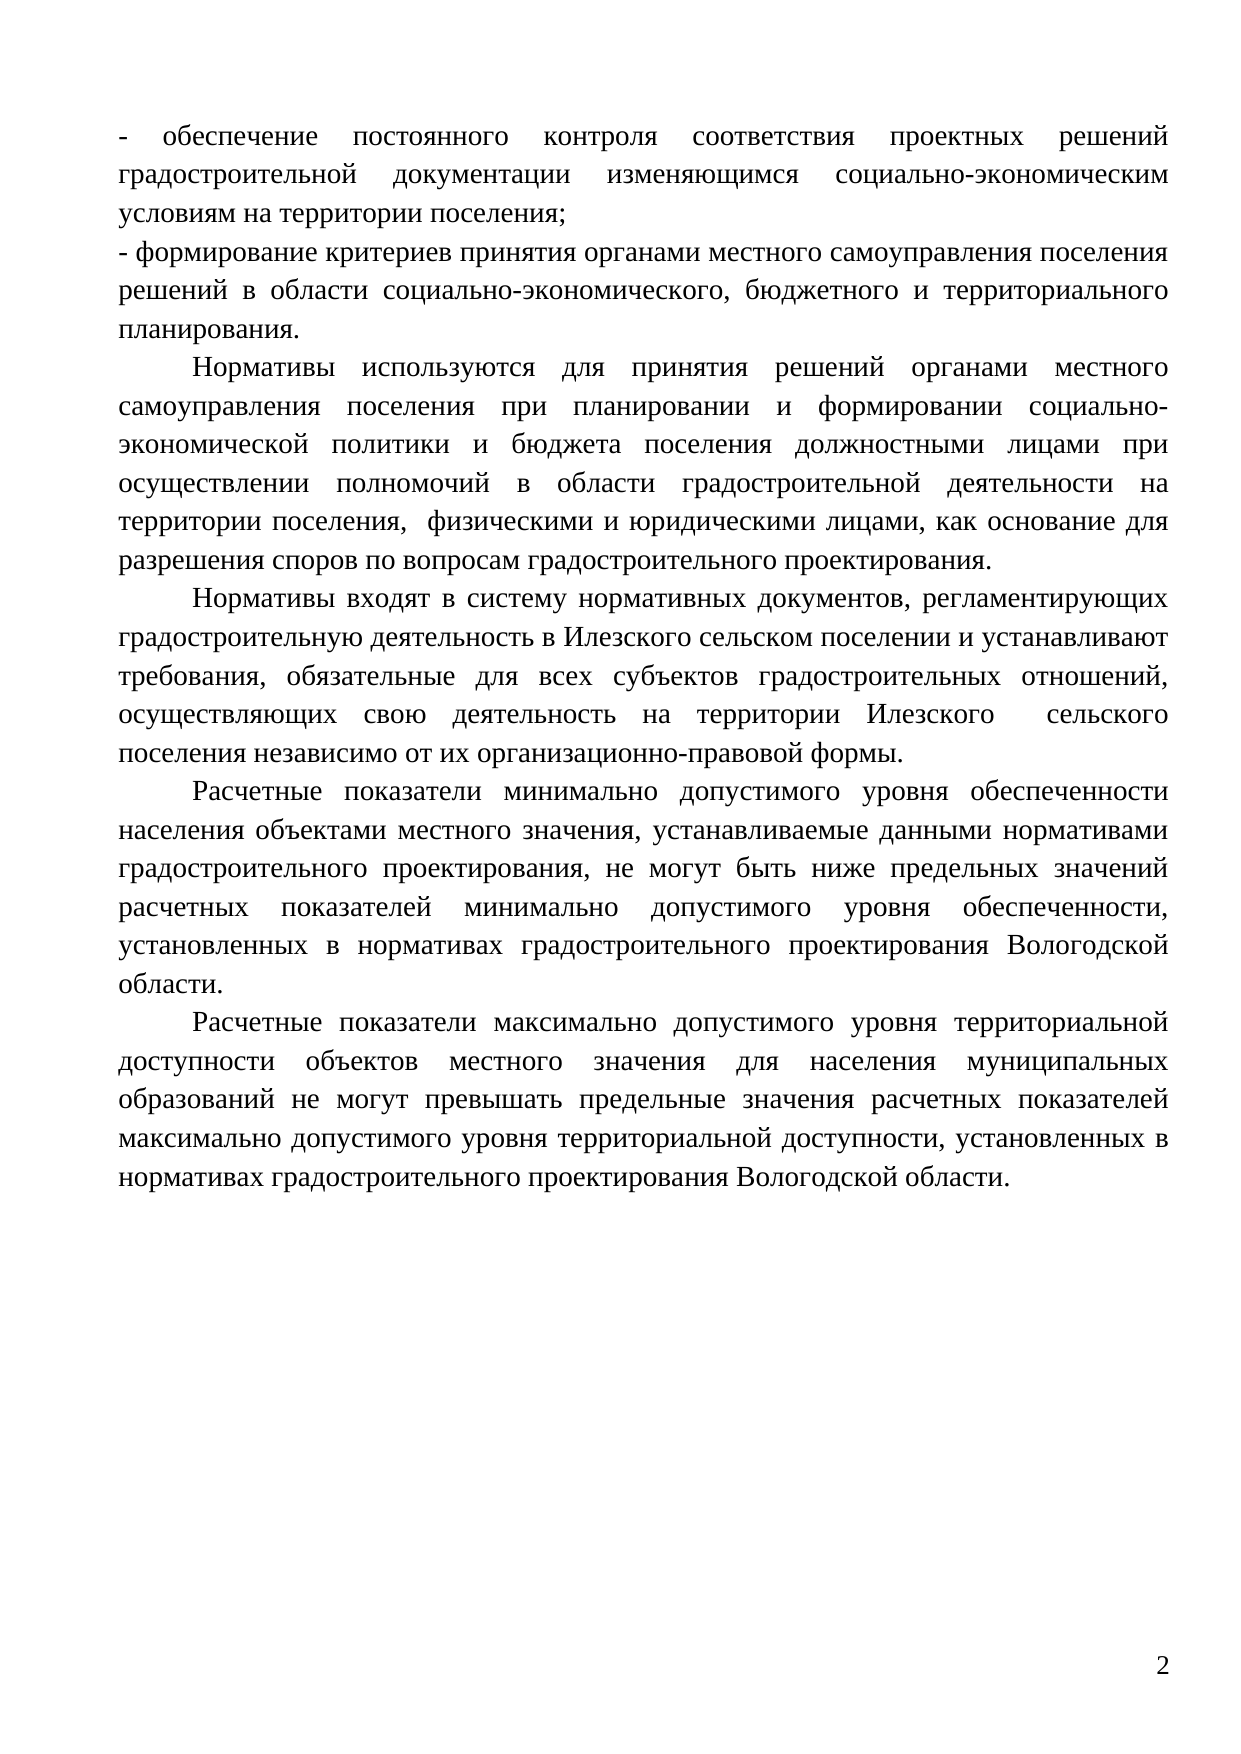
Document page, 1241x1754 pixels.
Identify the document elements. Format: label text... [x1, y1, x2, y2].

text Расчетные показатели максимально допустимого уровня территориальной доступности объектов местного значения для населения муниципальных образований не могут превышать предельные значения расчетных показателей максимально допустимого уровня территориальной доступности, установленных в нормативах градостроительного проектирования Вологодской области. [118, 1004, 1169, 1192]
text Нормативы используются для принятия решений органами местного самоуправления поселения при планировании и формировании социально-экономической политики и бюджета поселения должностными лицами при осуществлении полномочий в области градостроительной деятельности на территории поселения, физическими и юридическими лицами, как основание для разрешения споров по вопросам градостроительного проектирования. [118, 349, 1169, 576]
text Нормативы входят в систему нормативных документов, регламентирующих градостроительную деятельность в Илезского сельском поселении и устанавливают требования, обязательные для всех субъектов градостроительных отношений, осуществляющих свою деятельность на территории Илезского сельского поселения независимо от их организационно-правовой формы. [118, 581, 1169, 768]
text Расчетные показатели минимально допустимого уровня обеспеченности населения объектами местного значения, устанавливаемые данными нормативами градостроительного проектирования, не могут быть ниже предельных значений расчетных показателей минимально допустимого уровня обеспеченности, установленных в нормативах градостроительного проектирования Вологодской области. [118, 773, 1169, 999]
text - формирование критериев принятия органами местного самоуправления поселения решений в области социально-экономического, бюджетного и территориального планирования. [118, 234, 1169, 344]
text - обеспечение постоянного контроля соответствия проектных решений градостроительной документации изменяющимся социально-экономическим условиям на территории поселения; [118, 118, 1169, 229]
